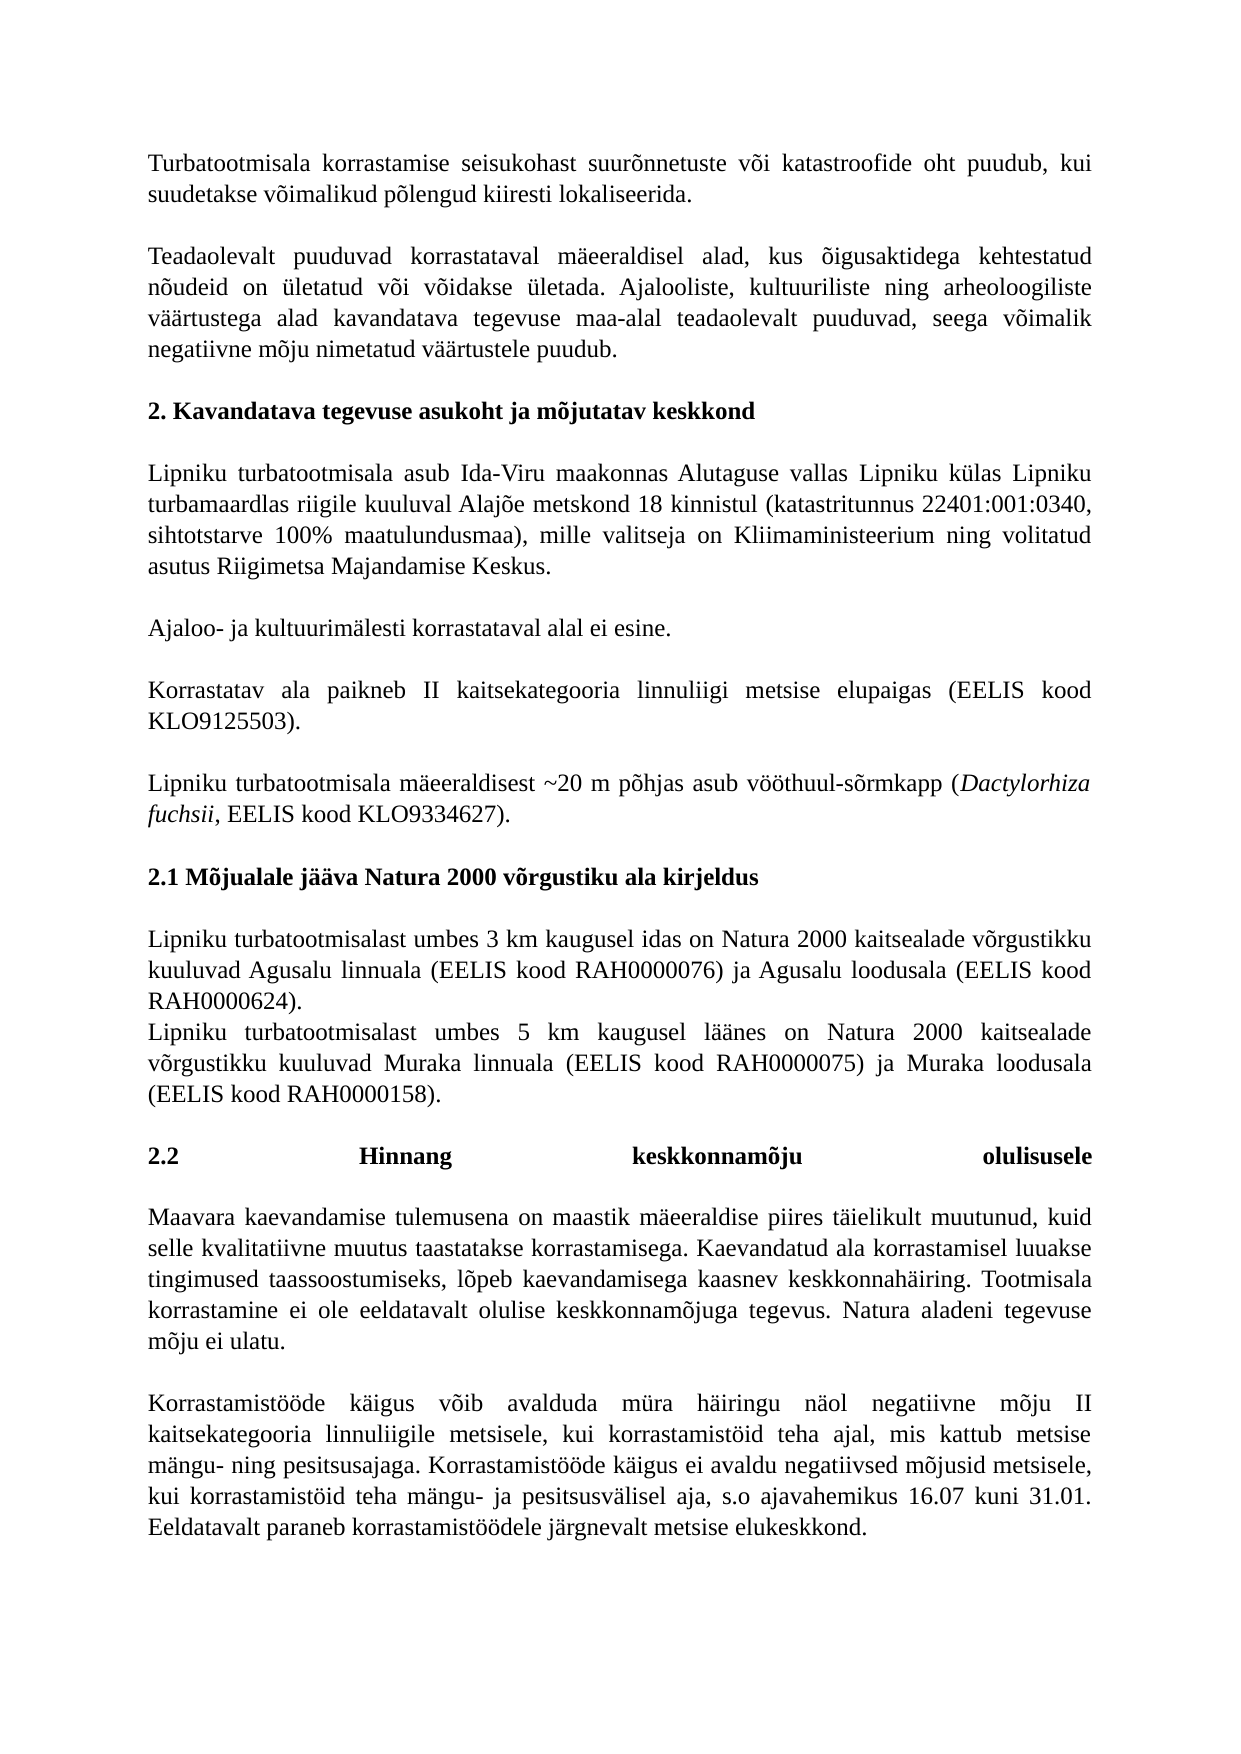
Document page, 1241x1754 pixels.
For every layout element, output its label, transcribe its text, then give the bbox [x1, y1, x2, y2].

text Maavara kaevandamise tulemusena on maastik mäeeraldise piires täielikult muutunud, kuid selle kvalitatiivne muutus taastatakse korrastamisega. Kaevandatud ala korrastamisel luuakse tingimused taassoostumiseks, lõpeb kaevandamisega kaasnev keskkonnahäiring. Tootmisala korrastamine ei ole eeldatavalt olulise keskkonnamõjuga tegevus. Natura aladeni tegevuse mõju ei ulatu. [148, 1202, 1093, 1355]
text Teadaolevalt puuduvad korrastataval mäeeraldisel alad, kus õigusaktidega kehtestatud nõudeid on ületatud või võidakse ületada. Ajalooliste, kultuuriliste ning arheoloogiliste väärtustega alad kavandatava tegevuse maa-alal teadaolevalt puuduvad, seega võimalik negatiivne mõju nimetatud väärtustele puudub. [148, 241, 1093, 363]
text 2.2 Hinnang keskkonnamõju olulisusele [148, 1141, 1093, 1200]
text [148, 148, 1093, 207]
text Ajaloo- ja kultuurimälesti korrastataval alal ei esine. [148, 613, 1093, 642]
text Korrastatav ala paikneb II kaitsekategooria linnuliigi metsise elupaigas (EELIS kood KLO9125503). [148, 675, 1093, 735]
text Korrastamistööde käigus võib avalduda müra häiringu näol negatiivne mõju II kaitsekategooria linnuliigile metsisele, kui korrastamistöid teha ajal, mis kattub metsise mängu- ning pesitsusajaga. Korrastamistööde käigus ei avaldu negatiivsed mõjusid metsisele, kui korrastamistöid teha mängu- ja pesitsusvälisel aja, s.o ajavahemikus 16.07 kuni 31.01. Eeldatavalt paraneb korrastamistöödele järgnevalt metsise elukeskkond. [148, 1388, 1093, 1541]
text Lipniku turbatootmisalast umbes 5 km kaugusel läänes on Natura 2000 kaitsealade võrgustikku kuuluvad Muraka linnuala (EELIS kood RAH0000075) ja Muraka loodusala (EELIS kood RAH0000158). [148, 1017, 1093, 1108]
text 2.1 Mõjualale jääva Natura 2000 võrgustiku ala kirjeldus [148, 862, 1093, 890]
text Lipniku turbatootmisalast umbes 3 km kaugusel idas on Natura 2000 kaitsealade võrgustikku kuuluvad Agusalu linnuala (EELIS kood RAH0000076) ja Agusalu loodusala (EELIS kood RAH0000624). [148, 924, 1093, 1014]
text Lipniku turbatootmisala asub Ida-Viru maakonnas Alutaguse vallas Lipniku külas Lipniku turbamaardlas riigile kuuluval Alajõe metskond 18 kinnistul (katastritunnus 22401:001:0340, sihtotstarve 100% maatulundusmaa), mille valitseja on Kliimaministeerium ning volitatud asutus Riigimetsa Majandamise Keskus. [148, 458, 1093, 580]
text 2. Kavandatava tegevuse asukoht ja mõjutatav keskkond [148, 396, 1093, 425]
text Lipniku turbatootmisala mäeeraldisest ~20 m põhjas asub vööthuul-sõrmkapp (Dactylorhiza fuchsii, EELIS kood KLO9334627). [148, 768, 1093, 828]
